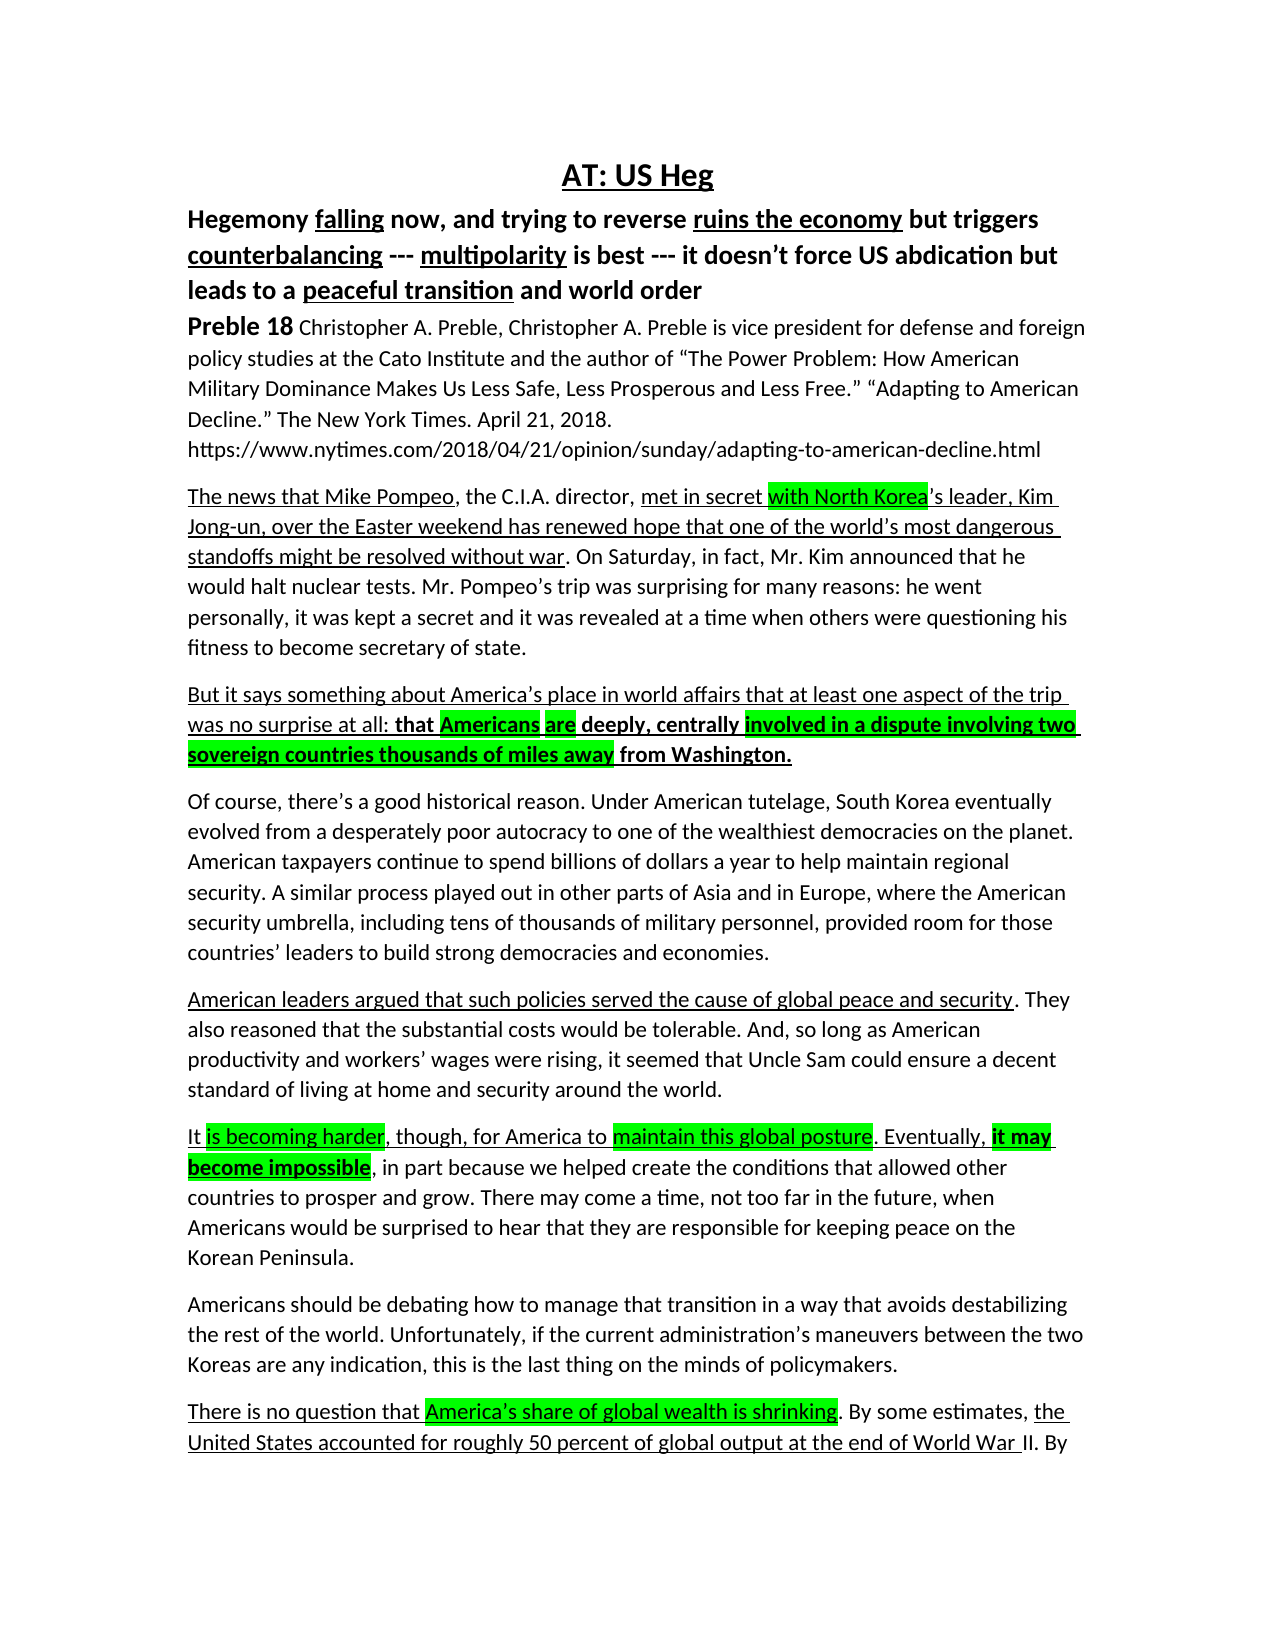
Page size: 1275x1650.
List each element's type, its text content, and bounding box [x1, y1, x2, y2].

text Americans should be debating how to manage that transition in a way that avoids destabilizing the rest of the world. Unfortunately, if the current administration’s maneuvers between the two Koreas are any indication, this is the last thing on the minds of policymakers. [187, 1290, 1087, 1379]
text The news that Mike Pompeo, the C.I.A. director, met in secret with North Korea’s leader, Kim Jong-un, over the Easter weekend has renewed hope that one of the world’s most dangerous standoffs might be resolved without war. On Saturday, in fact, Mr. Kim announced that he would halt nuclear tests. Mr. Pompeo’s trip was surprising for many reasons: he went personally, it was kept a secret and it was revealed at a time when others were questioning his fitness to become secretary of state. [187, 482, 1087, 661]
text Of course, there’s a good historical reason. Under American tutelage, South Korea eventually evolved from a desperately poor autocracy to one of the wealthiest democracies on the planet. American taxpayers continue to spend billions of dollars a year to help maintain regional security. A similar process played out in other parts of Asia and in Europe, where the American security umbrella, including tens of thousands of military personnel, provided room for those countries’ leaders to build strong democracies and economies. [187, 787, 1087, 966]
subtitle AT: US Heg [187, 154, 1087, 195]
subtitle Hegemony falling now, and trying to reverse ruins the economy but triggers counterbalancing --- multipolarity is best --- it doesn’t force US abdication but leads to a peaceful transition and world order [187, 202, 1087, 307]
text But it says something about America’s place in world affairs that at least one aspect of the trip was no surprise at all: that Americans are deeply, centrally involved in a dispute involving two sovereign countries thousands of miles away from Washington. [187, 680, 1087, 768]
text American leaders argued that such policies served the cause of global peace and security. They also reasoned that the substantial costs would be tolerable. And, so long as American productivity and workers’ wages were rising, it seemed that Uncle Sam could ensure a decent standard of living at home and security around the world. [187, 985, 1087, 1104]
text Preble 18 Christopher A. Preble, Christopher A. Preble is vice president for defense and foreign policy studies at the Cato Institute and the author of “The Power Problem: How American Military Dominance Makes Us Less Safe, Less Prosperous and Less Free.” “Adapting to American Decline.” The New York Times. April 21, 2018. https://www.nytimes.com/2018/04/21/opinion/sunday/adapting-to-american-decline.html [187, 309, 1087, 463]
text It is becoming harder, though, for America to maintain this global posture. Eventually, it may become impossible, in part because we helped create the conditions that allowed other countries to prosper and grow. There may come a time, not too far in the future, when Americans would be surprised to hear that they are responsible for keeping peace on the Korean Peninsula. [187, 1122, 1087, 1271]
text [187, 1397, 1087, 1456]
